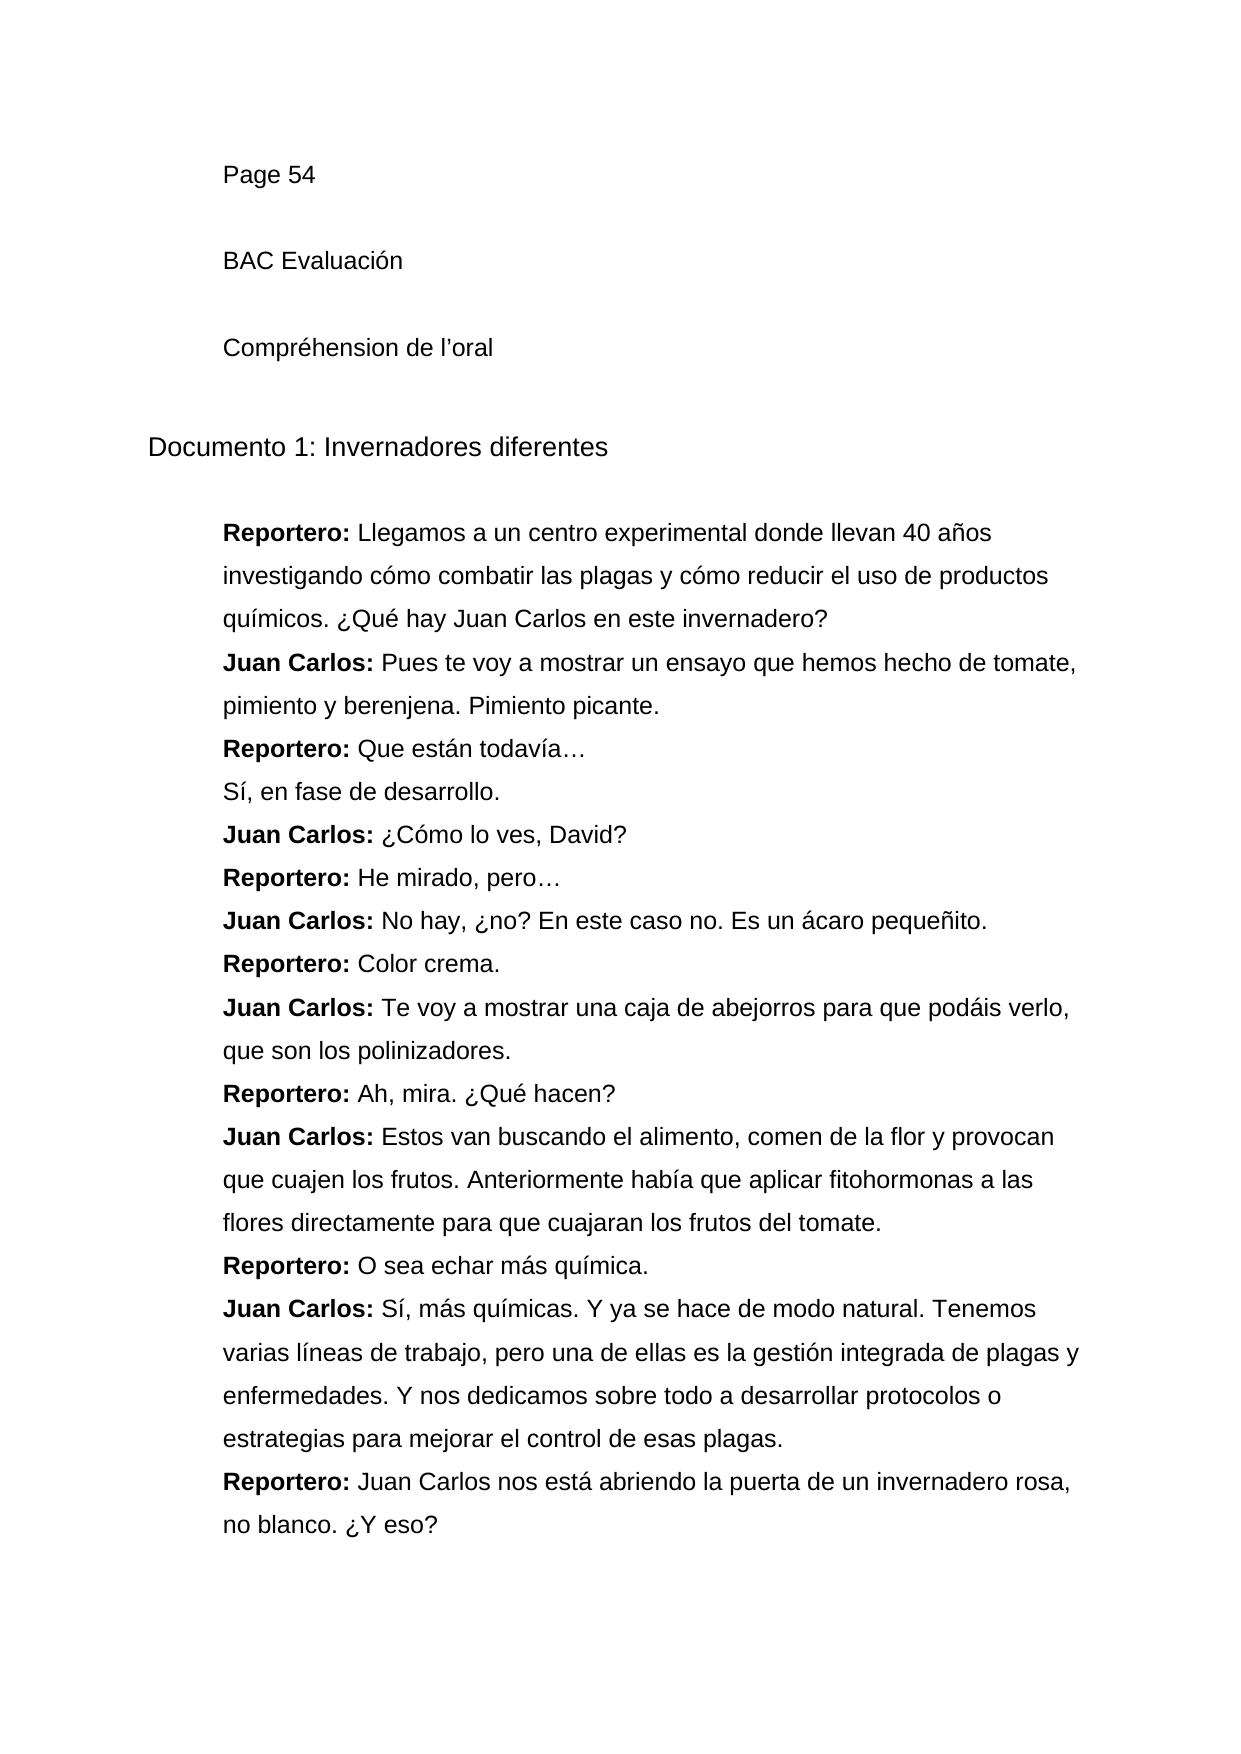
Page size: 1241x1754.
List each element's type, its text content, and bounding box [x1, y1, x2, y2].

subtitle Documento 1: Invernadores diferentes [148, 431, 1093, 463]
list Compréhension de l’oral [223, 333, 1093, 361]
list Reportero: He mirado, pero… [223, 863, 1093, 892]
list estrategias para mejorar el control de esas plagas. [223, 1424, 1093, 1453]
list Sí, en fase de desarrollo. [223, 777, 1093, 806]
list Reportero: Ah, mira. ¿Qué hacen? [223, 1079, 1093, 1108]
list Juan Carlos: Sí, más químicas. Y ya se hace de modo natural. Tenemos varias líneas de trabajo, pero una de ellas es la gestión integrada de plagas y enfermedades. Y nos dedicamos sobre todo a desarrollar protocolos o [223, 1294, 1093, 1409]
list Juan Carlos: No hay, ¿no? En este caso no. Es un ácaro pequeñito. [223, 906, 1093, 935]
list Reportero: Juan Carlos nos está abriendo la puerta de un invernadero rosa, no blanco. ¿Y eso? [223, 1467, 1093, 1539]
list BAC Evaluación [223, 246, 1093, 275]
list Reportero: Que están todavía… [223, 734, 1093, 763]
list Juan Carlos: Estos van buscando el alimento, comen de la flor y provocan que cuajen los frutos. Anteriormente había que aplicar fitohormonas a las flores directamente para que cuajaran los frutos del tomate. [223, 1122, 1093, 1237]
list Juan Carlos: ¿Cómo lo ves, David? [223, 820, 1093, 849]
list Page 54 [223, 160, 1093, 189]
list Juan Carlos: Te voy a mostrar una caja de abejorros para que podáis verlo, que son los polinizadores. [223, 993, 1093, 1064]
list Juan Carlos: Pues te voy a mostrar un ensayo que hemos hecho de tomate, pimiento y berenjena. Pimiento picante. [223, 648, 1093, 719]
list Reportero: O sea echar más química. [223, 1251, 1093, 1280]
list Reportero: Llegamos a un centro experimental donde llevan 40 años investigando cómo combatir las plagas y cómo reducir el uso de productos químicos. ¿Qué hay Juan Carlos en este invernadero? [223, 518, 1093, 633]
list Reportero: Color crema. [223, 949, 1093, 978]
